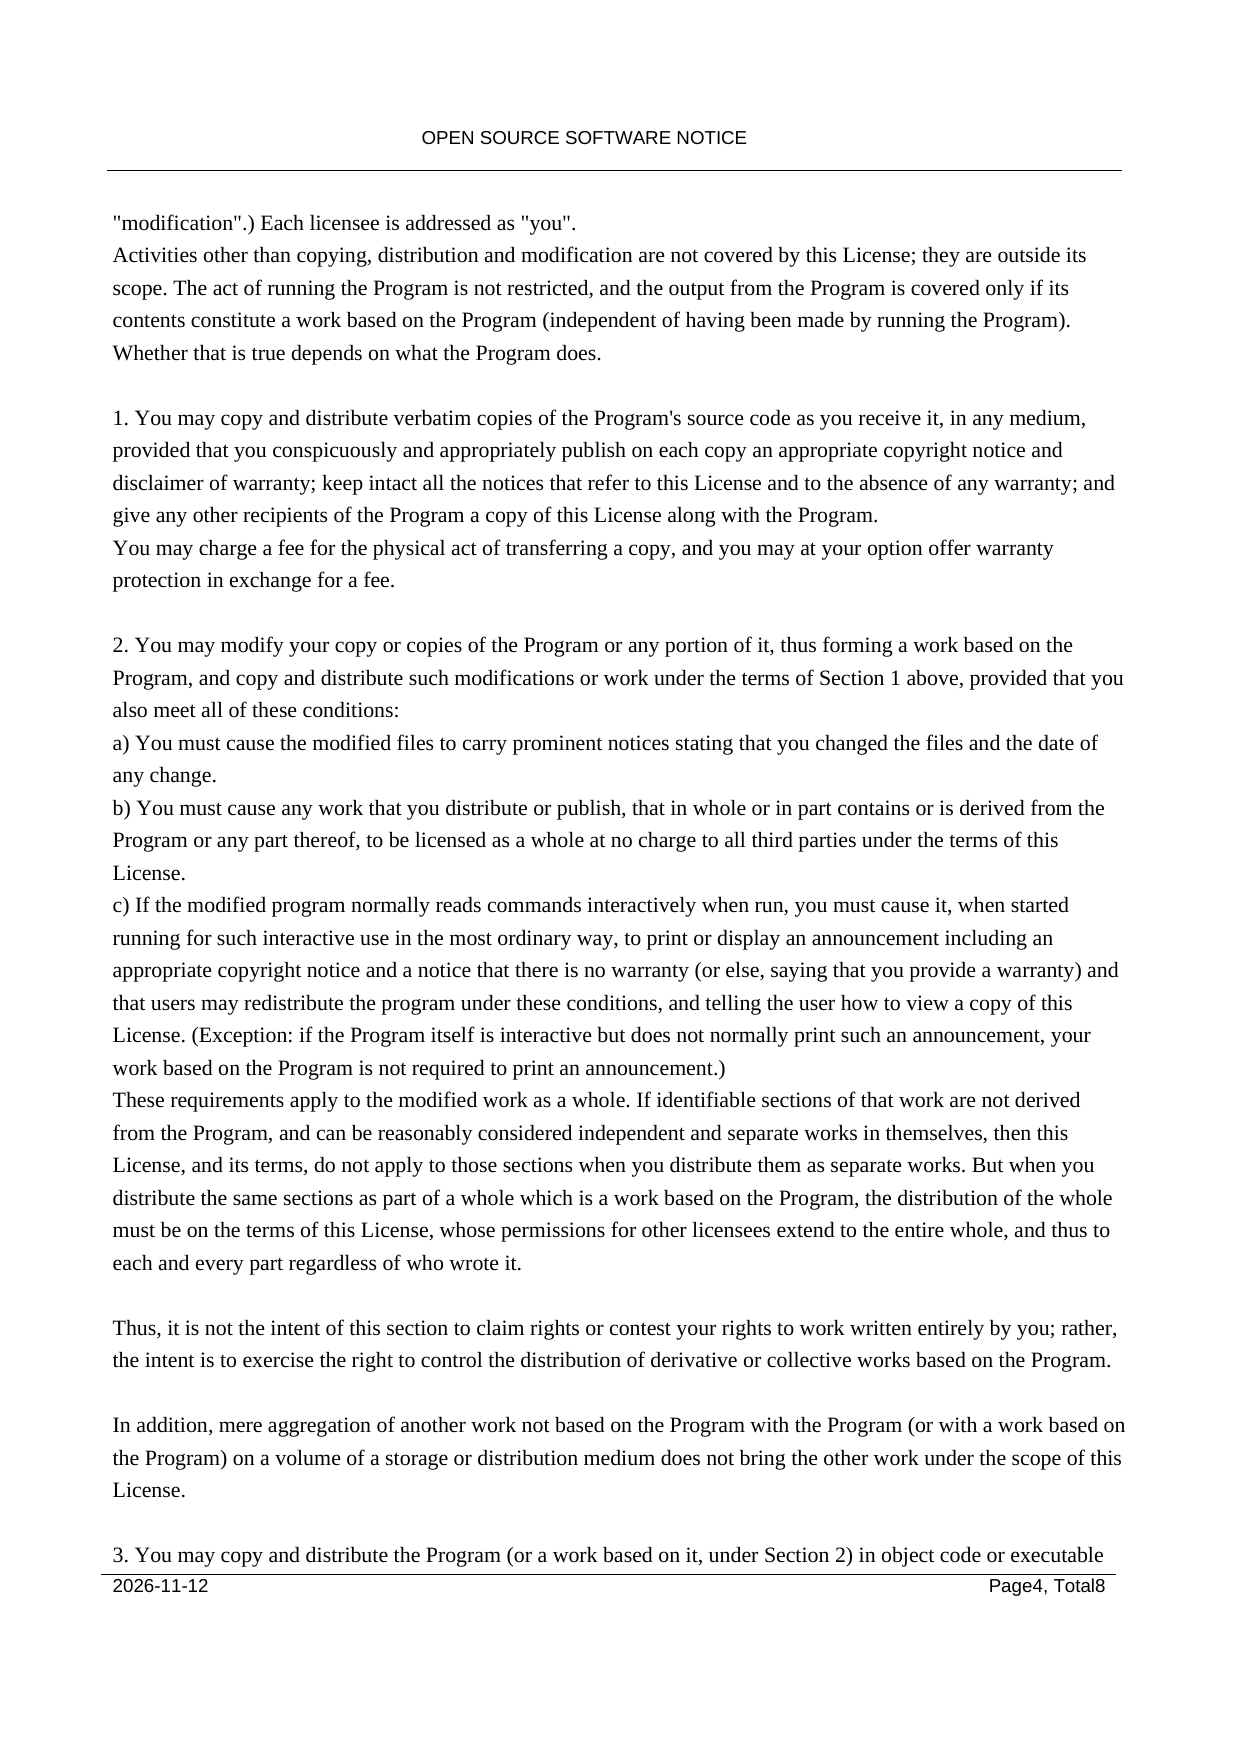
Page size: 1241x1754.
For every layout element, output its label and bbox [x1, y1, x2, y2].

text [112, 206, 1128, 1571]
